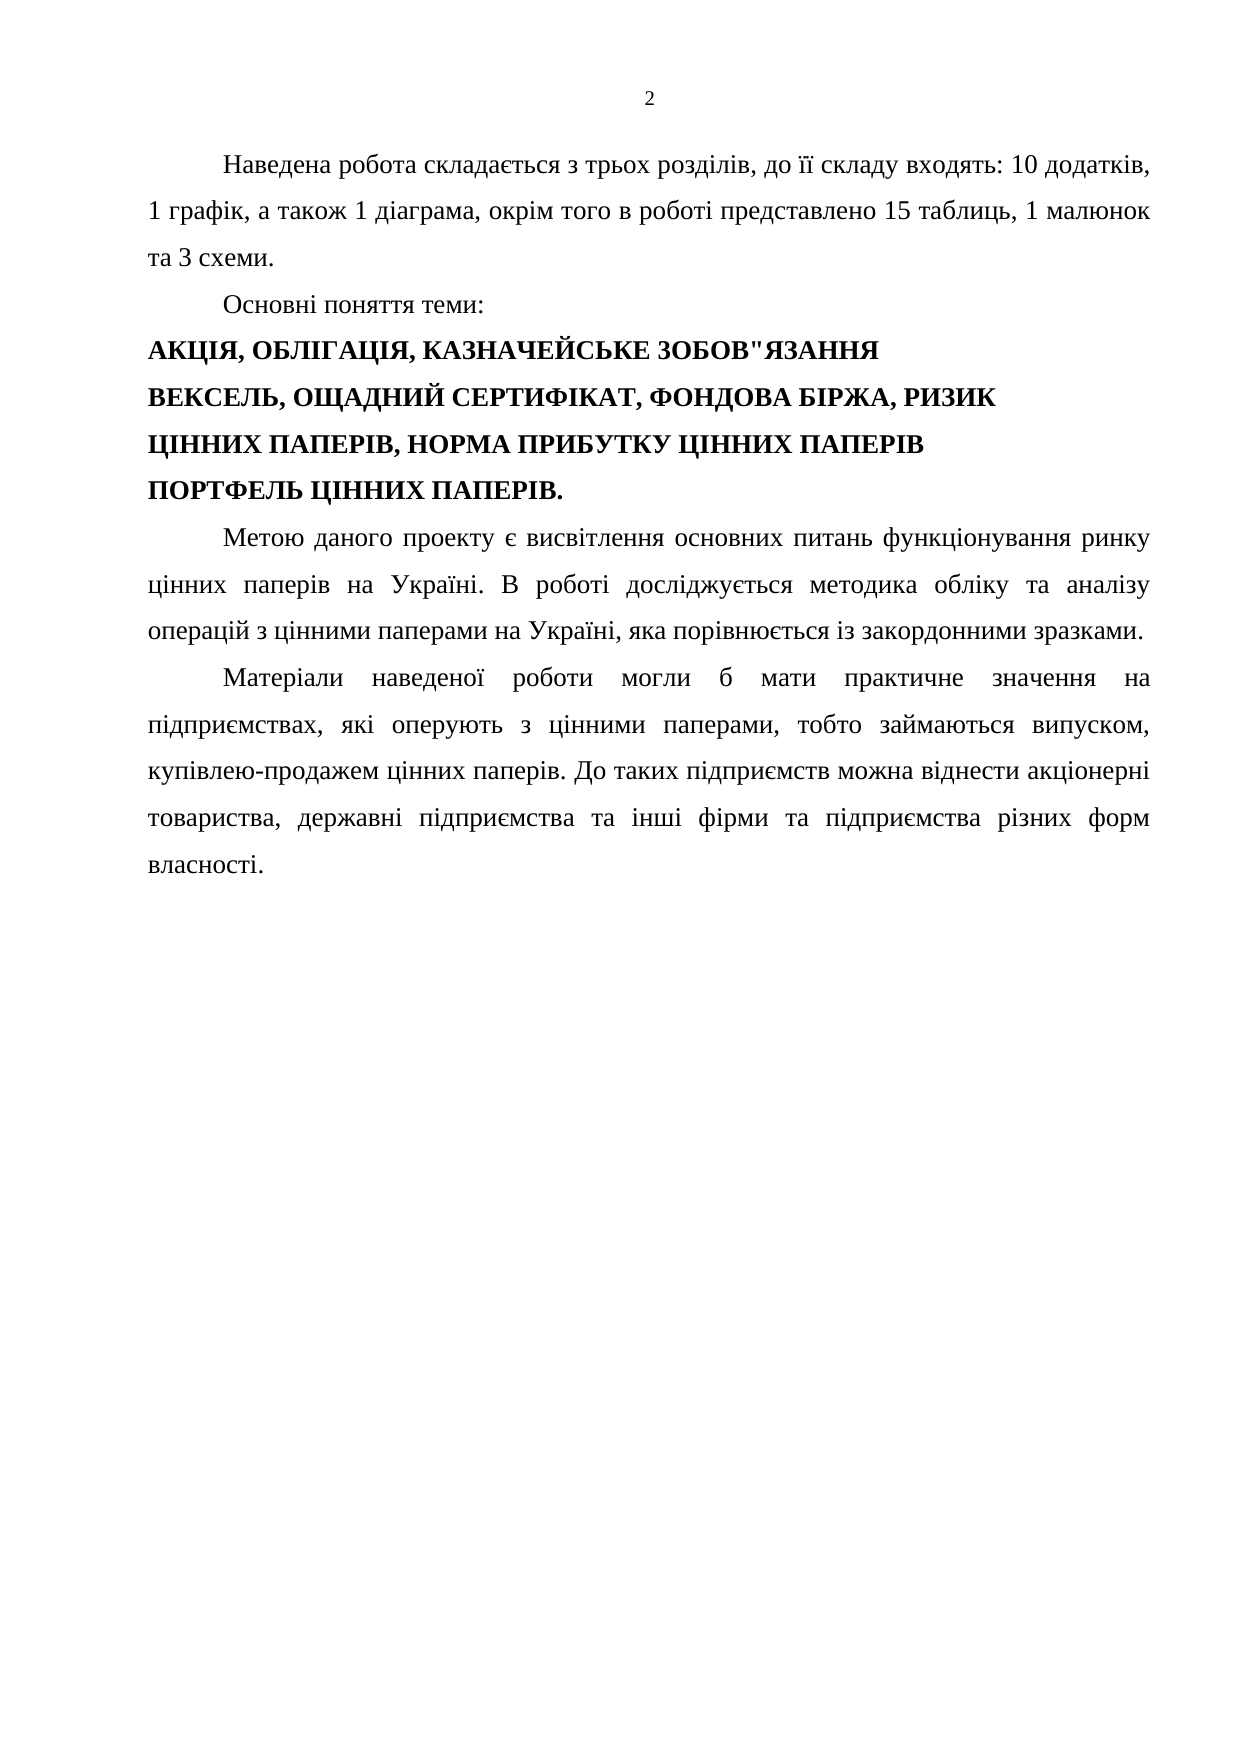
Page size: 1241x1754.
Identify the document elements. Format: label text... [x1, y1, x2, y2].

text ПОРТФЕЛЬ ЦІННИХ ПАПЕРІВ. [148, 474, 1152, 506]
text ВЕКСЕЛЬ, ОЩАДНИЙ СЕРТИФІКАТ, ФОНДОВА БІРЖА, РИЗИК [148, 381, 1152, 412]
text Метою даного проекту є висвітлення основних питань функціонування ринку цінних паперів на Україні. В роботі досліджується методика обліку та аналізу операцій з цінними паперами на Україні, яка порівнюється із закордонними зразками. [148, 521, 1152, 646]
text Наведена робота складається з трьох розділів, до її складу входять: 10 додатків, 1 графік, а також 1 діаграма, окрім того в роботі представлено 15 таблиць, 1 малюнок та 3 схеми. [148, 148, 1152, 272]
text ЦІННИХ ПАПЕРІВ, НОРМА ПРИБУТКУ ЦІННИХ ПАПЕРІВ [148, 428, 1152, 459]
text АКЦІЯ, ОБЛІГАЦІЯ, КАЗНАЧЕЙСЬКЕ 3ОБОВ"ЯЗАННЯ [148, 334, 1152, 366]
text Матеріали наведеної роботи могли б мати практичне значення на підприємствах, які оперують з цінними паперами, тобто займаються випуском, купівлею-продажем цінних паперів. До таких підприємств можна віднести акціонерні товариства, державні підприємства та інші фірми та підприємства різних форм власності. [148, 661, 1152, 879]
text Основні поняття теми: [148, 288, 1077, 319]
